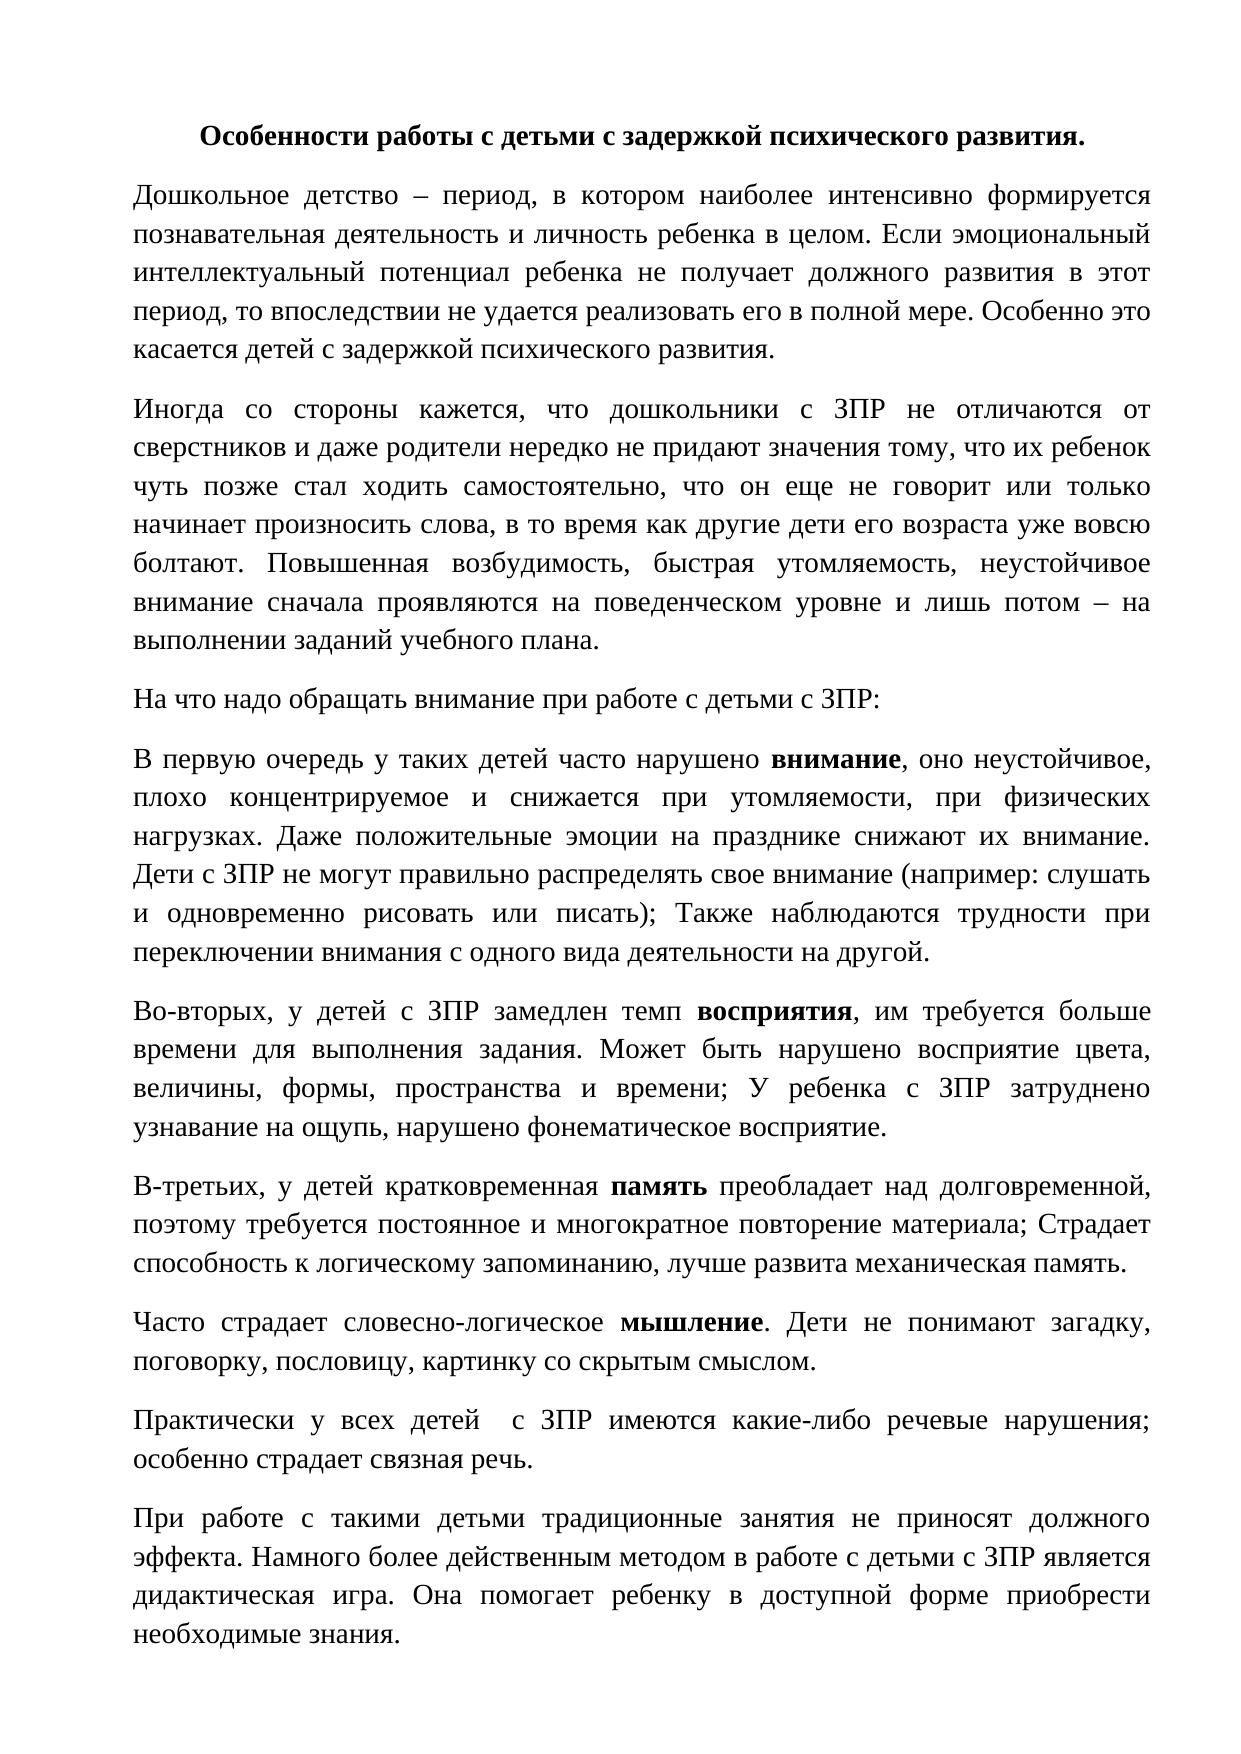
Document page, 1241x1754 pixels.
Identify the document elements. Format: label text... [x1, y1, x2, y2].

text Иногда со стороны кажется, что дошкольники с ЗПР не отличаются от сверстников и даже родители нередко не придают значения тому, что их ребенок чуть позже стал ходить самостоятельно, что он еще не говорит или только начинает произносить слова, в то время как другие дети его возраста уже вовсю болтают. Повышенная возбудимость, быстрая утомляемость, неустойчивое внимание сначала проявляются на поведенческом уровне и лишь потом – на выполнении заданий учебного плана. [133, 391, 1152, 656]
text Часто страдает словесно-логическое мышление. Дети не понимают загадку, поговорку, пословицу, картинку со скрытым смыслом. [133, 1304, 1152, 1377]
text Дошкольное детство – период, в котором наиболее интенсивно формируется познавательная деятельность и личность ребенка в целом. Если эмоциональный интеллектуальный потенциал ребенка не получает должного развития в этот период, то впоследствии не удается реализовать его в полной мере. Особенно это касается детей с задержкой психического развития. [133, 177, 1152, 365]
text Практически у всех детей с ЗПР имеются какие-либо речевые нарушения; особенно страдает связная речь. [133, 1402, 1152, 1474]
text При работе с такими детьми традиционные занятия не приносят должного эффекта. Намного более действенным методом в работе с детьми с ЗПР является дидактическая игра. Она помогает ребенку в доступной форме приобрести необходимые знания. [133, 1500, 1152, 1649]
text Во-вторых, у детей с ЗПР замедлен темп восприятия, им требуется больше времени для выполнения задания. Может быть нарушено восприятие цвета, величины, формы, пространства и времени; У ребенка с ЗПР затруднено узнавание на ощупь, нарушено фонематическое восприятие. [133, 993, 1152, 1142]
text В-третьих, у детей кратковременная память преобладает над долговременной, поэтому требуется постоянное и многократное повторение материала; Страдает способность к логическому запоминанию, лучше развита механическая память. [133, 1168, 1152, 1279]
text Особенности работы с детьми с задержкой психического развития. [133, 118, 1152, 152]
text В первую очередь у таких детей часто нарушено внимание, оно неустойчивое, плохо концентрируемое и снижается при утомляемости, при физических нагрузках. Даже положительные эмоции на празднике снижают их внимание. Дети с ЗПР не могут правильно распределять свое внимание (например: слушать и одновременно рисовать или писать); Также наблюдаются трудности при переключении внимания с одного вида деятельности на другой. [133, 741, 1152, 967]
text На что надо обращать внимание при работе с детьми с ЗПР: [133, 682, 1152, 715]
